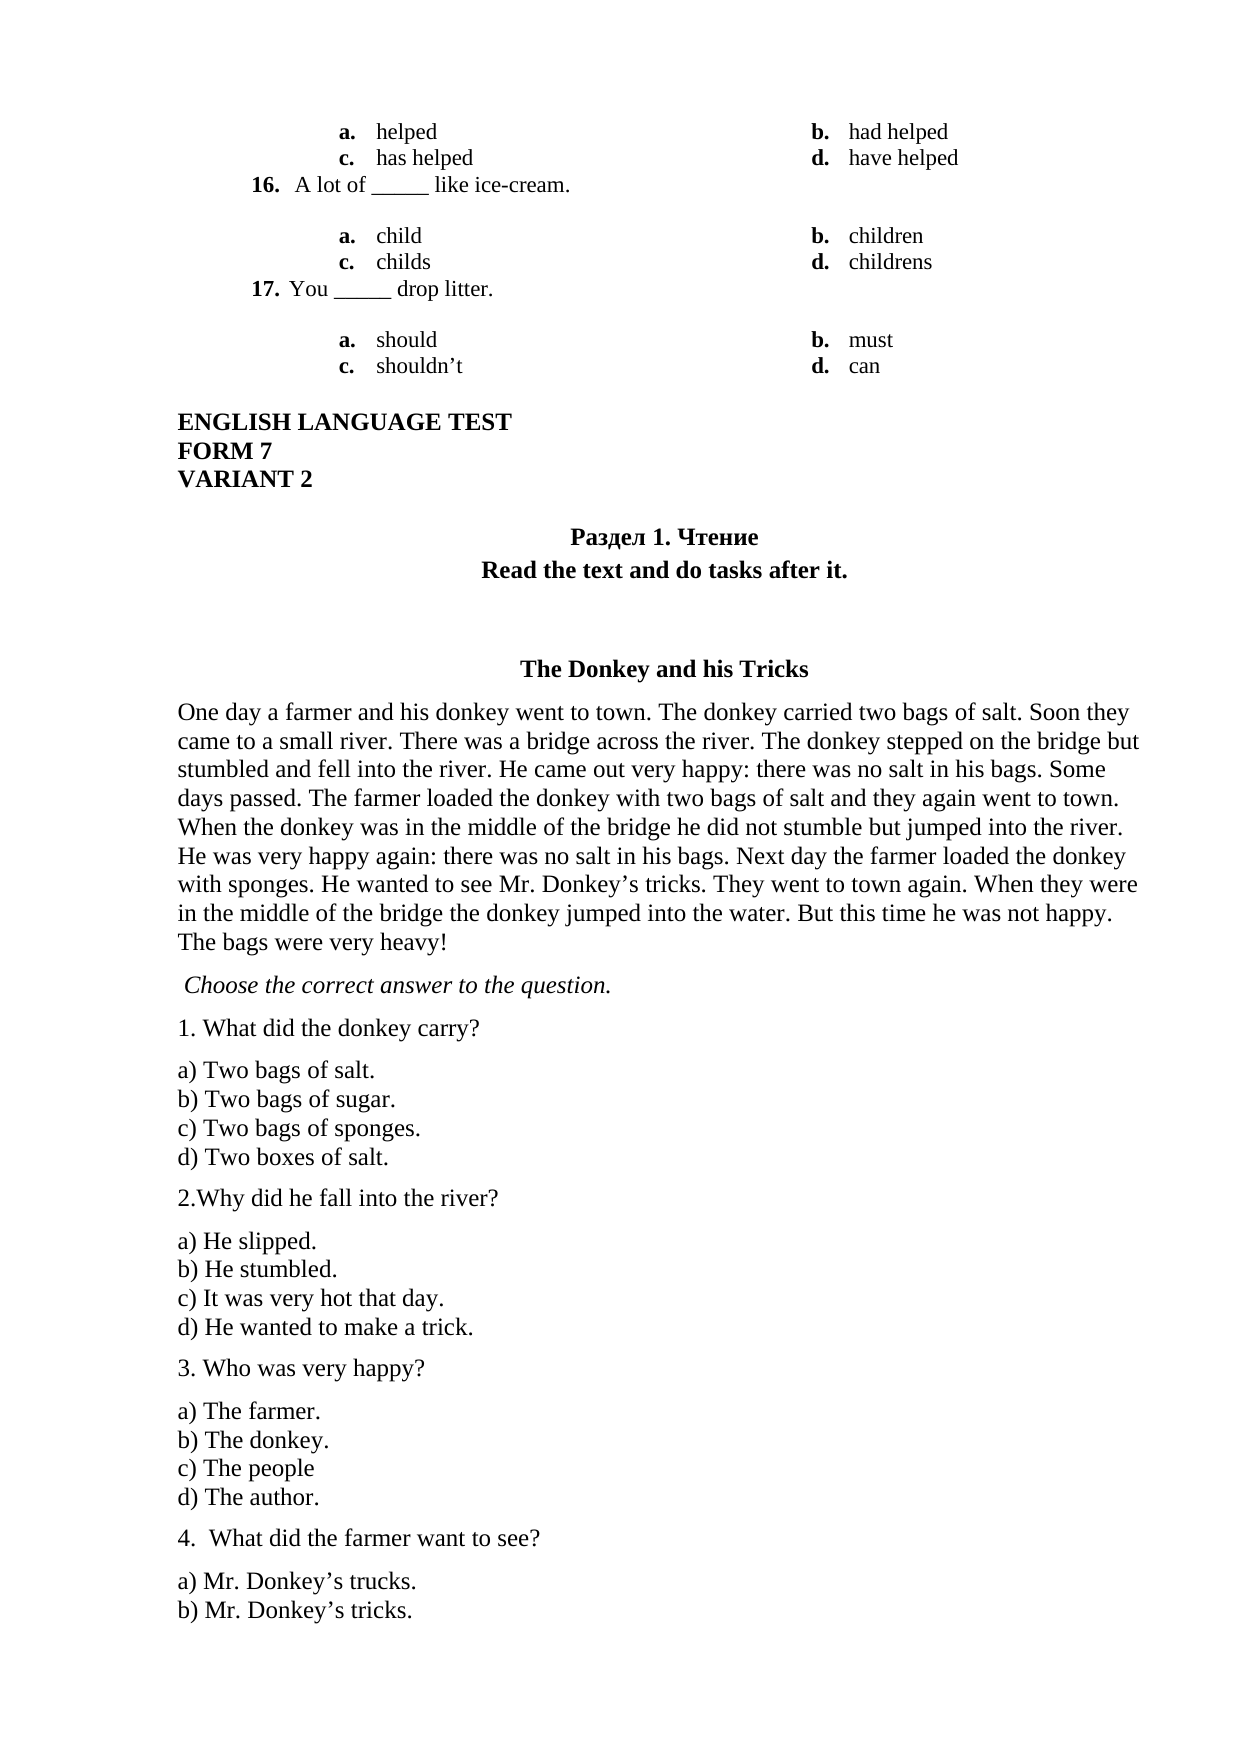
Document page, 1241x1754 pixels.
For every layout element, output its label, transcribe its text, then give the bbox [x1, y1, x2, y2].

text VARIANT 2 [177, 464, 1107, 493]
table_header helped [177, 118, 650, 144]
text ENGLISH LANGUAGE TEST [177, 407, 1107, 436]
text a) Two bags of salt. b) Two bags of sugar. c) Two bags of sponges. d) Two boxes of salt. [177, 1055, 1152, 1170]
text Раздел 1. Чтение [177, 522, 1152, 551]
table_header child [177, 222, 650, 248]
text a) The farmer. b) The donkey. c) The people d) The author. [177, 1396, 1152, 1511]
text The Donkey and his Tricks [177, 654, 1152, 683]
text One day a farmer and his donkey went to town. The donkey carried two bags of salt. Soon they came to a small river. There was a bridge across the river. The donkey stepped on the bridge but stumbled and fell into the river. He came out very happy: there was no salt in his bags. Some days passed. The farmer loaded the donkey with two bags of salt and they again went to town. When the donkey was in the middle of the bridge he did not stumble but jumped into the river. He was very happy again: there was no salt in his bags. Next day the farmer loaded the donkey with sponges. He wanted to see Mr. Donkey’s tricks. They went to town again. When they were in the middle of the bridge the donkey jumped into the water. But this time he was not happy. The bags were very heavy! [177, 697, 1152, 956]
text 1. What did the donkey carry? [177, 1013, 1152, 1041]
text 2.Why did he fall into the river? [177, 1183, 1152, 1212]
table_header children [650, 222, 1093, 248]
list You _____ drop litter. [251, 274, 1152, 301]
table_cell can [650, 352, 1093, 378]
table_header should [177, 326, 650, 352]
table_cell childs [177, 248, 650, 274]
text a) He slipped. b) He stumbled. c) It was very hot that day. d) He wanted to make a trick. [177, 1226, 1152, 1341]
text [177, 1566, 1152, 1624]
table_header must [650, 326, 1093, 352]
table_cell shouldn’t [177, 352, 650, 378]
text Read the text and do tasks after it. [177, 555, 1152, 584]
table_cell has helped [177, 145, 650, 171]
table_cell childrens [650, 248, 1093, 274]
table_header had helped [650, 118, 1093, 144]
text 3. Who was very happy? [177, 1353, 1152, 1382]
text 4. What did the farmer want to see? [177, 1523, 1152, 1552]
text Choose the correct answer to the question. [177, 970, 1152, 998]
list A lot of _____ like ice-cream. [251, 171, 1152, 197]
table_cell have helped [650, 145, 1093, 171]
text FORM 7 [177, 436, 1107, 464]
